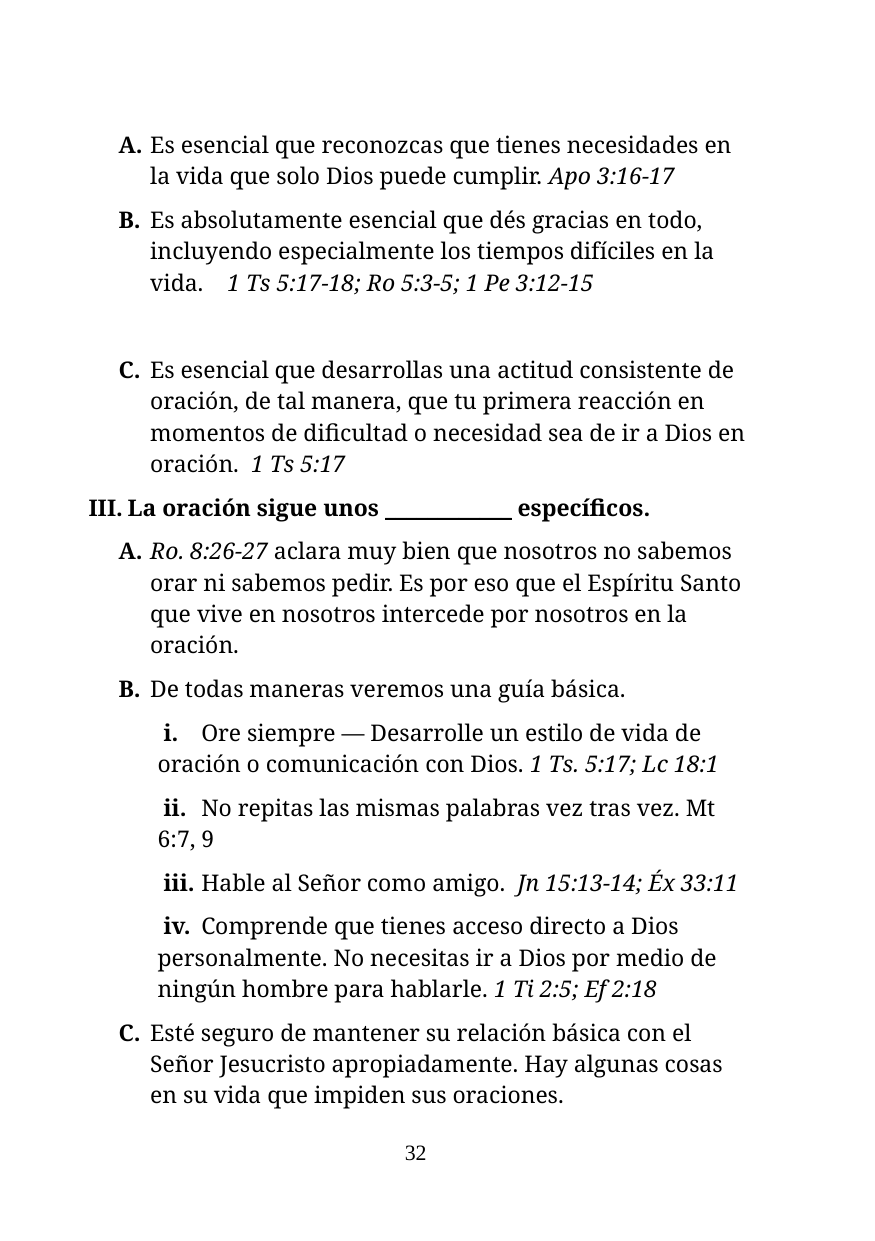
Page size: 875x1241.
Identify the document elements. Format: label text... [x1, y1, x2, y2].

list Es esencial que desarrollas una actitud consistente de oración, de tal manera, que tu primera reacción en momentos de dificultad o necesidad sea de ir a Dios en oración. 1 Ts 5:17 [112, 354, 756, 479]
list De todas maneras veremos una guía básica. [112, 673, 756, 704]
list Esté seguro de mantener su relación básica con el Señor Jesucristo apropiadamente. Hay algunas cosas en su vida que impiden sus oraciones. [112, 1017, 756, 1110]
list Ro. 8:26-27 aclara muy bien que nosotros no sabemos orar ni sabemos pedir. Es por eso que el Espíritu Santo que vive en nosotros intercede por nosotros en la oración. [112, 535, 756, 660]
list Comprende que tienes acceso directo a Dios personalmente. No necesitas ir a Dios por medio de ningún hombre para hablarle. 1 Ti 2:5; Ef 2:18 [157, 910, 756, 1004]
list No repitas las mismas palabras vez tras vez. Mt 6:7, 9 [157, 792, 756, 854]
list Es absolutamente esencial que dés gracias en todo, incluyendo especialmente los tiempos difíciles en la vida. 1 Ts 5:17-18; Ro 5:3-5; 1 Pe 3:12-15 [112, 204, 756, 298]
list La oración sigue unos ____________ específicos. [82, 492, 756, 523]
list Hable al Señor como amigo. Jn 15:13-14; Éx 33:11 [157, 867, 756, 898]
list Es esencial que reconozcas que tienes necesidades en la vida que solo Dios puede cumplir. Apo 3:16-17 [112, 129, 756, 192]
list Ore siempre — Desarrolle un estilo de vida de oración o comunicación con Dios. 1 Ts. 5:17; Lc 18:1 [157, 717, 756, 779]
